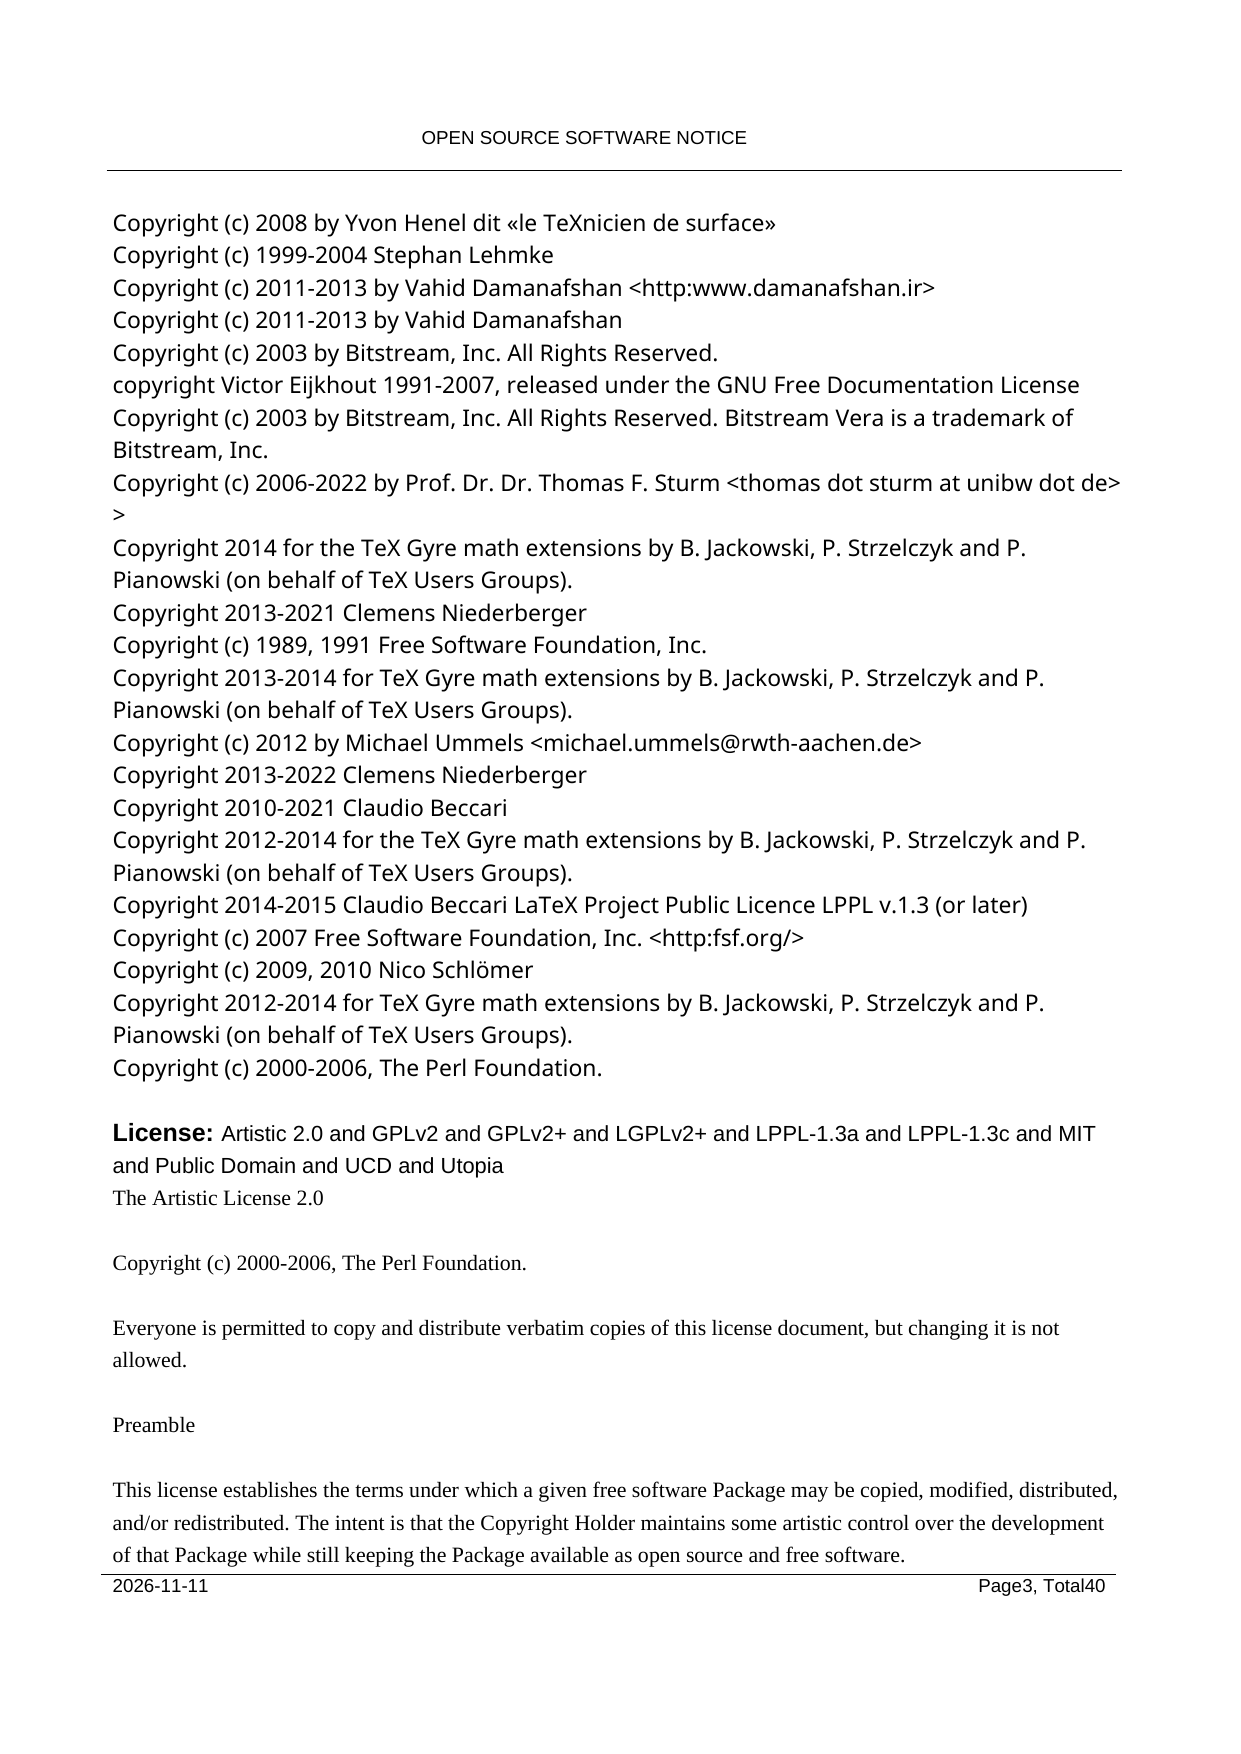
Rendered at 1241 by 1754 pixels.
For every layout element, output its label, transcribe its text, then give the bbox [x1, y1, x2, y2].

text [112, 206, 1128, 1116]
text License: Artistic 2.0 and GPLv2 and GPLv2+ and LGPLv2+ and LPPL-1.3a and LPPL-1.3c and MIT and Public Domain and UCD and Utopia [112, 1116, 1128, 1181]
text This license establishes the terms under which a given free software Package may be copied, modified, distributed, and/or redistributed. The intent is that the Copyright Holder maintains some artistic control over the development of that Package while still keeping the Package available as open source and free software. [112, 1474, 1128, 1571]
text The Artistic License 2.0 [112, 1181, 1128, 1214]
text Preamble [112, 1409, 1128, 1441]
text Copyright (c) 2000-2006, The Perl Foundation. [112, 1246, 1128, 1279]
text Everyone is permitted to copy and distribute verbatim copies of this license document, but changing it is not allowed. [112, 1311, 1128, 1376]
